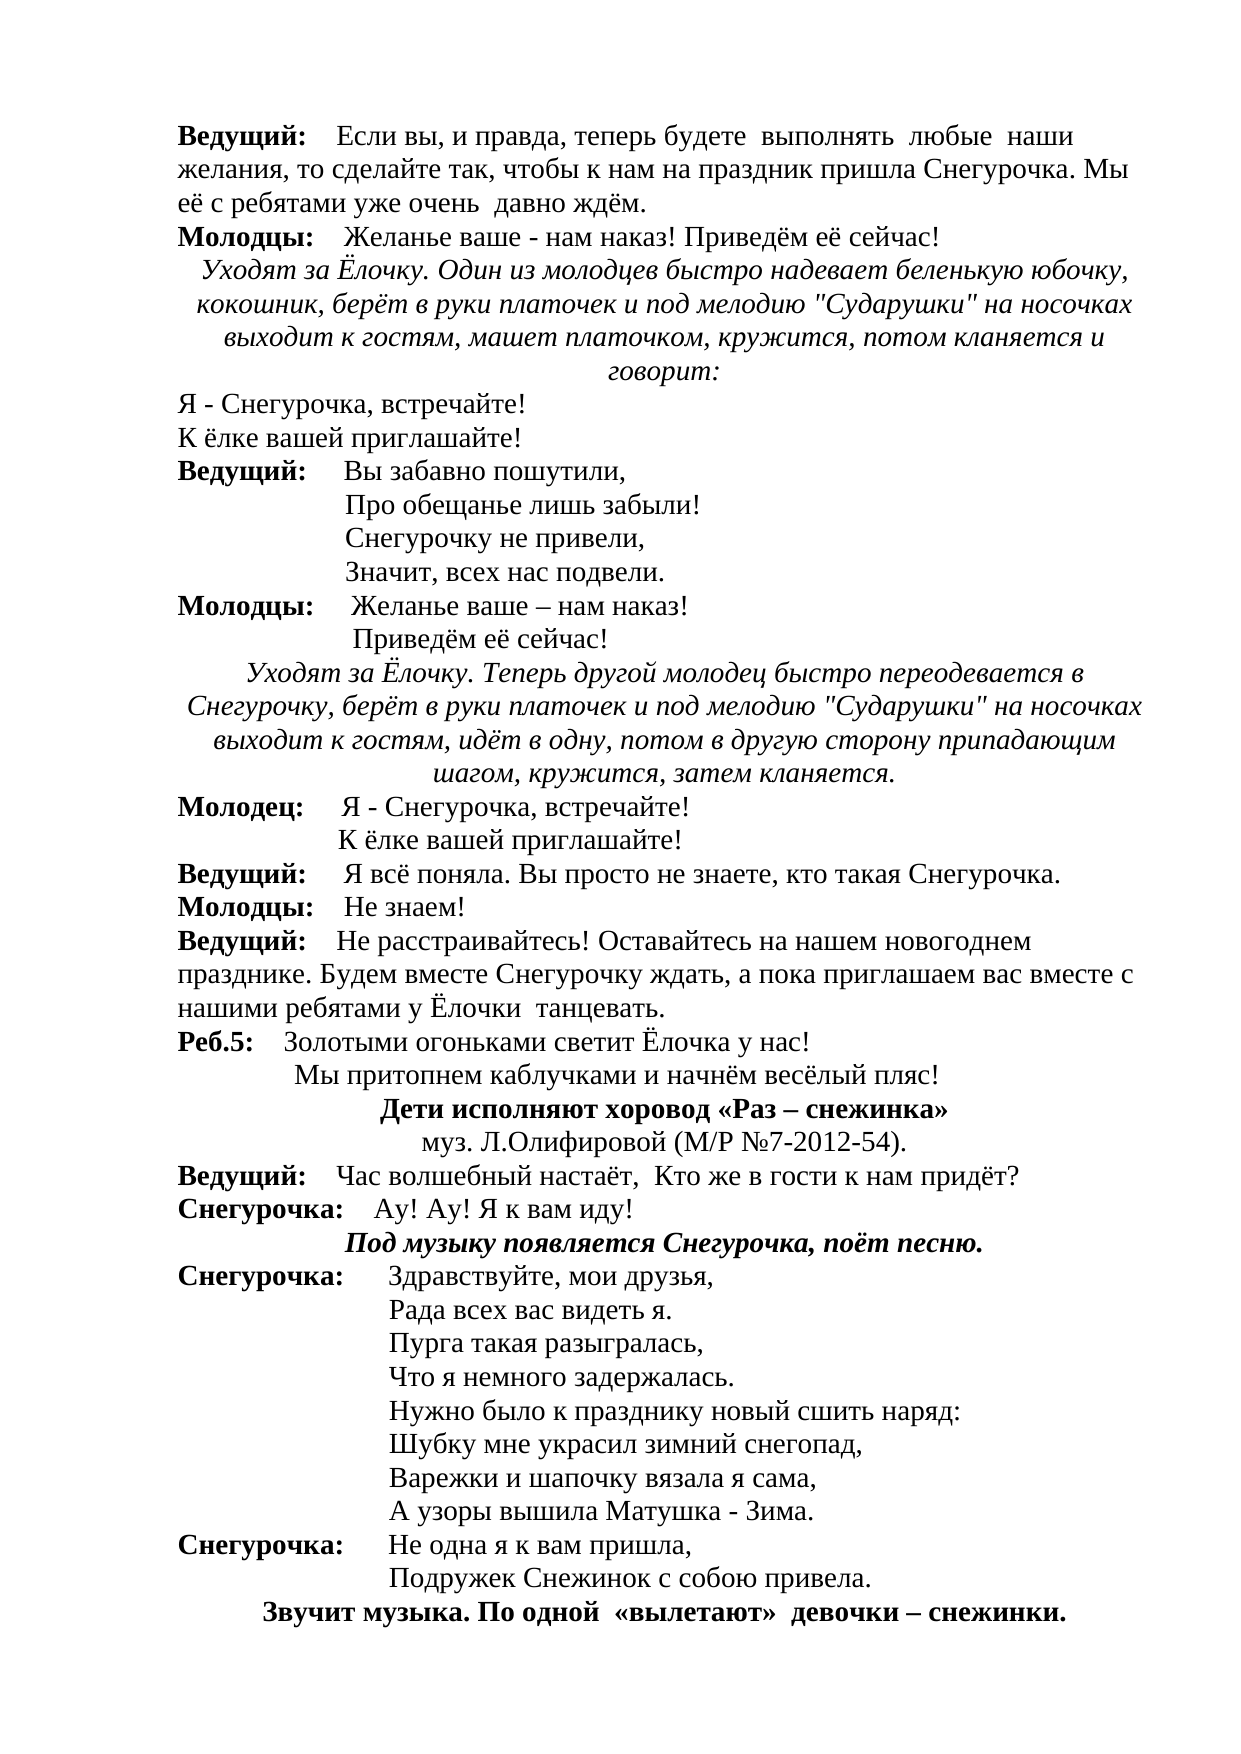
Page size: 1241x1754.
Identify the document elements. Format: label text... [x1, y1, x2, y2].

text Снегурочка: Здравствуйте, мои друзья, [177, 1258, 1152, 1292]
text Ведущий: Я всё поняла. Вы просто не знаете, кто такая Снегурочка. [177, 856, 1152, 889]
text Пурга такая разыгралась, [177, 1326, 1152, 1359]
text Уходят за Ёлочку. Теперь другой молодец быстро переодевается в Снегурочку, берёт в руки платочек и под мелодию "Сударушки" на носочках выходит к гостям, идёт в одну, потом в другую сторону припадающим шагом, кружится, затем кланяется. [177, 655, 1152, 789]
text Под музыку появляется Снегурочка, поёт песню. [177, 1225, 1152, 1258]
text Уходят за Ёлочку. Один из молодцев быстро надевает беленькую юбочку, кокошник, берёт в руки платочек и под мелодию "Сударушки" на носочках выходит к гостям, машет платочком, кружится, потом кланяется и говорит: [177, 252, 1152, 386]
text Снегурочка: Ау! Ау! Я к вам иду! [177, 1191, 1152, 1225]
text Молодец: Я - Снегурочка, встречайте! [177, 789, 1152, 822]
text Ведущий: Не расстраивайтесь! Оставайтесь на нашем новогоднем празднике. Будем вместе Снегурочку ждать, а пока приглашаем вас вместе с нашими ребятами у Ёлочки танцевать. [177, 923, 1152, 1024]
text Мы притопнем каблучками и начнём весёлый пляс! [177, 1057, 1152, 1091]
text Звучит музыка. По одной «вылетают» девочки – снежинки. [177, 1594, 1152, 1627]
text Я - Снегурочка, встречайте! [177, 386, 1152, 420]
text Нужно было к празднику новый сшить наряд: [177, 1393, 1152, 1426]
text Значит, всех нас подвели. [177, 554, 1152, 588]
text Реб.5: Золотыми огоньками светит Ёлочка у нас! [177, 1024, 1152, 1057]
text Варежки и шапочку вязала я сама, [177, 1460, 1152, 1493]
text Молодцы: Желанье ваше – нам наказ! [177, 588, 1152, 621]
text Дети исполняют хоровод «Раз – снежинка» [177, 1091, 1152, 1124]
text Приведём её сейчас! [177, 621, 1152, 655]
text Снегурочка: Не одна я к вам пришла, [177, 1527, 1152, 1560]
text Молодцы: Не знаем! [177, 889, 1152, 923]
text Шубку мне украсил зимний снегопад, [177, 1426, 1152, 1460]
text К ёлке вашей приглашайте! [177, 420, 1152, 453]
text Ведущий: Вы забавно пошутили, [177, 453, 1152, 487]
text муз. Л.Олифировой (М/Р №7-2012-54). [177, 1124, 1152, 1158]
text К ёлке вашей приглашайте! [177, 822, 1152, 856]
text Рада всех вас видеть я. [177, 1292, 1152, 1326]
text Ведущий: Час волшебный настаёт, Кто же в гости к нам придёт? [177, 1158, 1152, 1191]
text Ведущий: Если вы, и правда, теперь будете выполнять любые наши желания, то сделайте так, чтобы к нам на праздник пришла Снегурочка. Мы её с ребятами уже очень давно ждём. [177, 118, 1152, 219]
text А узоры вышила Матушка - Зима. [177, 1493, 1152, 1527]
text Подружек Снежинок с собою привела. [177, 1560, 1152, 1594]
text Что я немного задержалась. [177, 1359, 1152, 1393]
text Снегурочку не привели, [177, 521, 1152, 554]
text Молодцы: Желанье ваше - нам наказ! Приведём её сейчас! [177, 219, 1152, 252]
text Про обещанье лишь забыли! [177, 487, 1152, 521]
